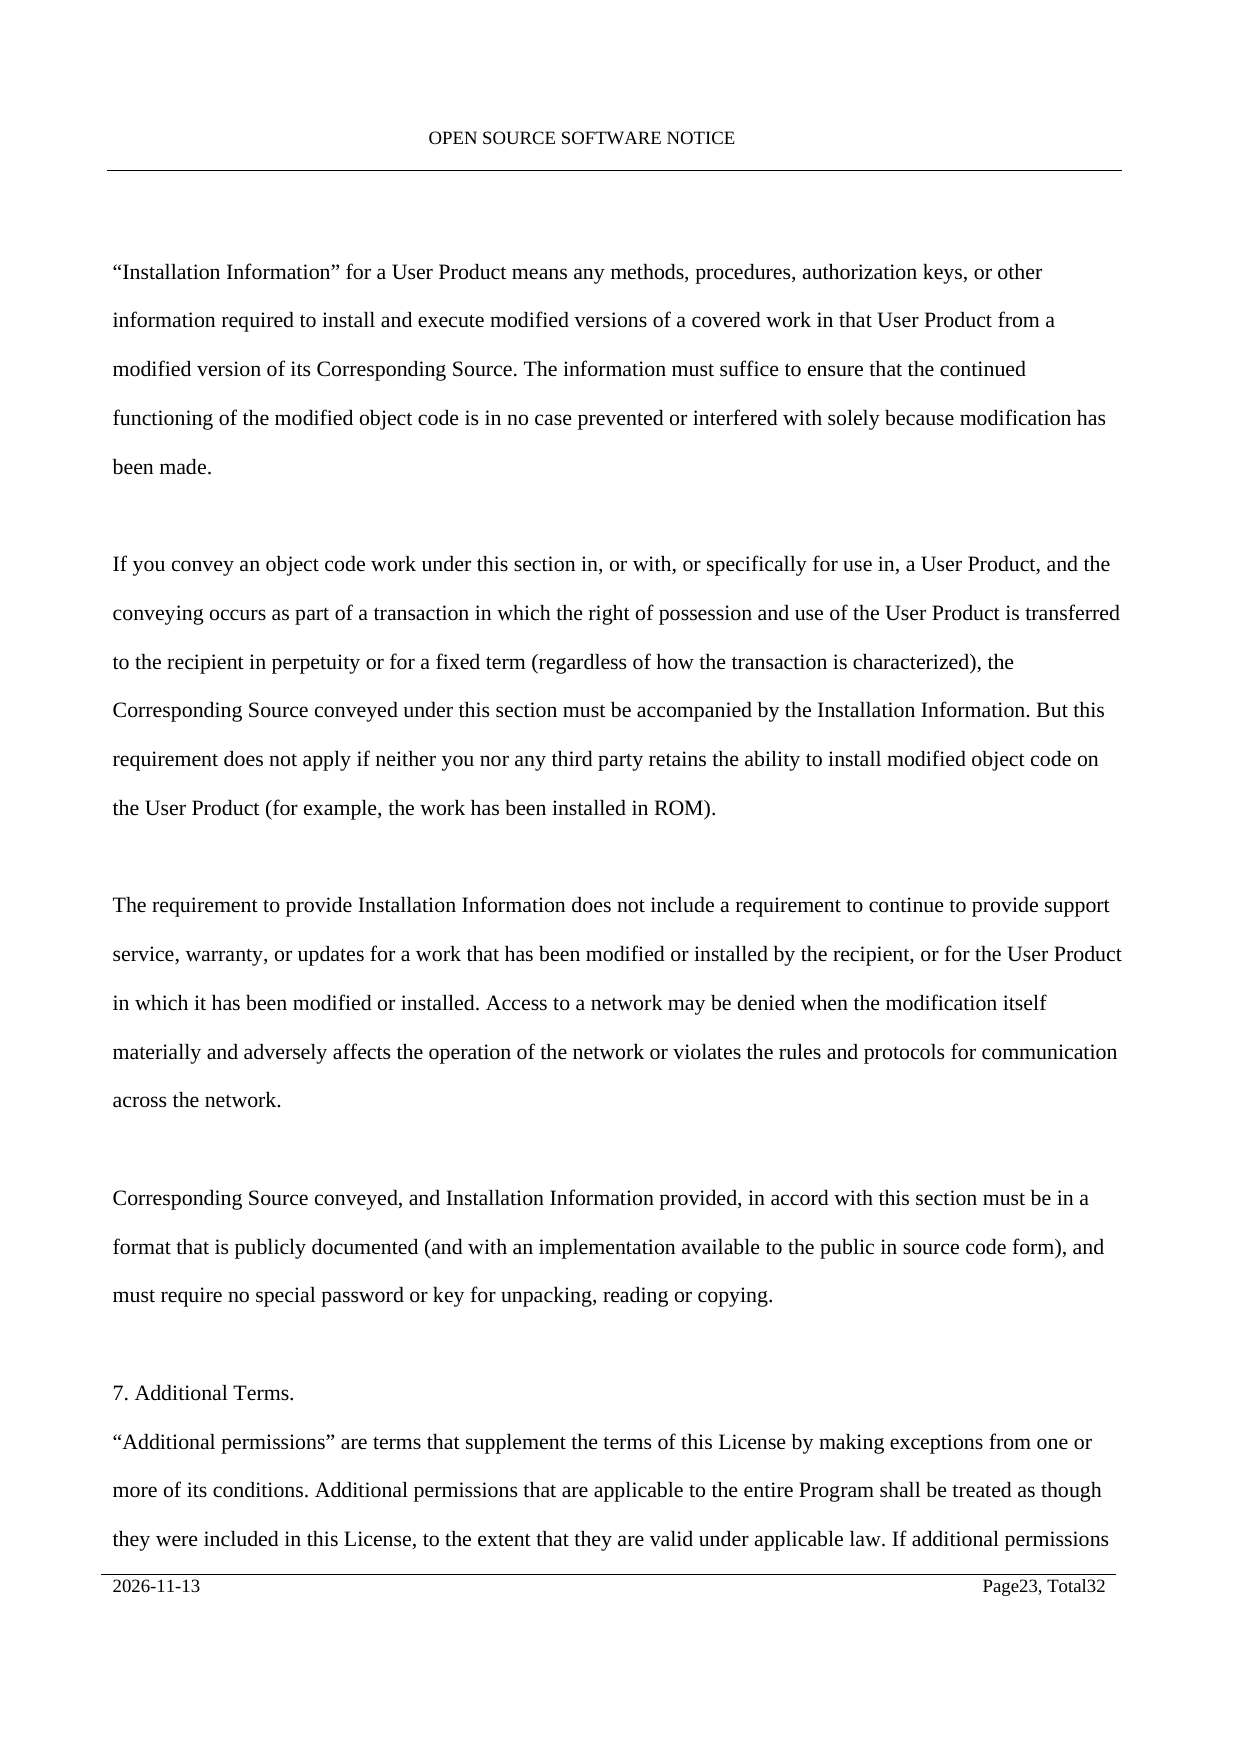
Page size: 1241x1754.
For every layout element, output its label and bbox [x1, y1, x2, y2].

text [112, 206, 1128, 1555]
